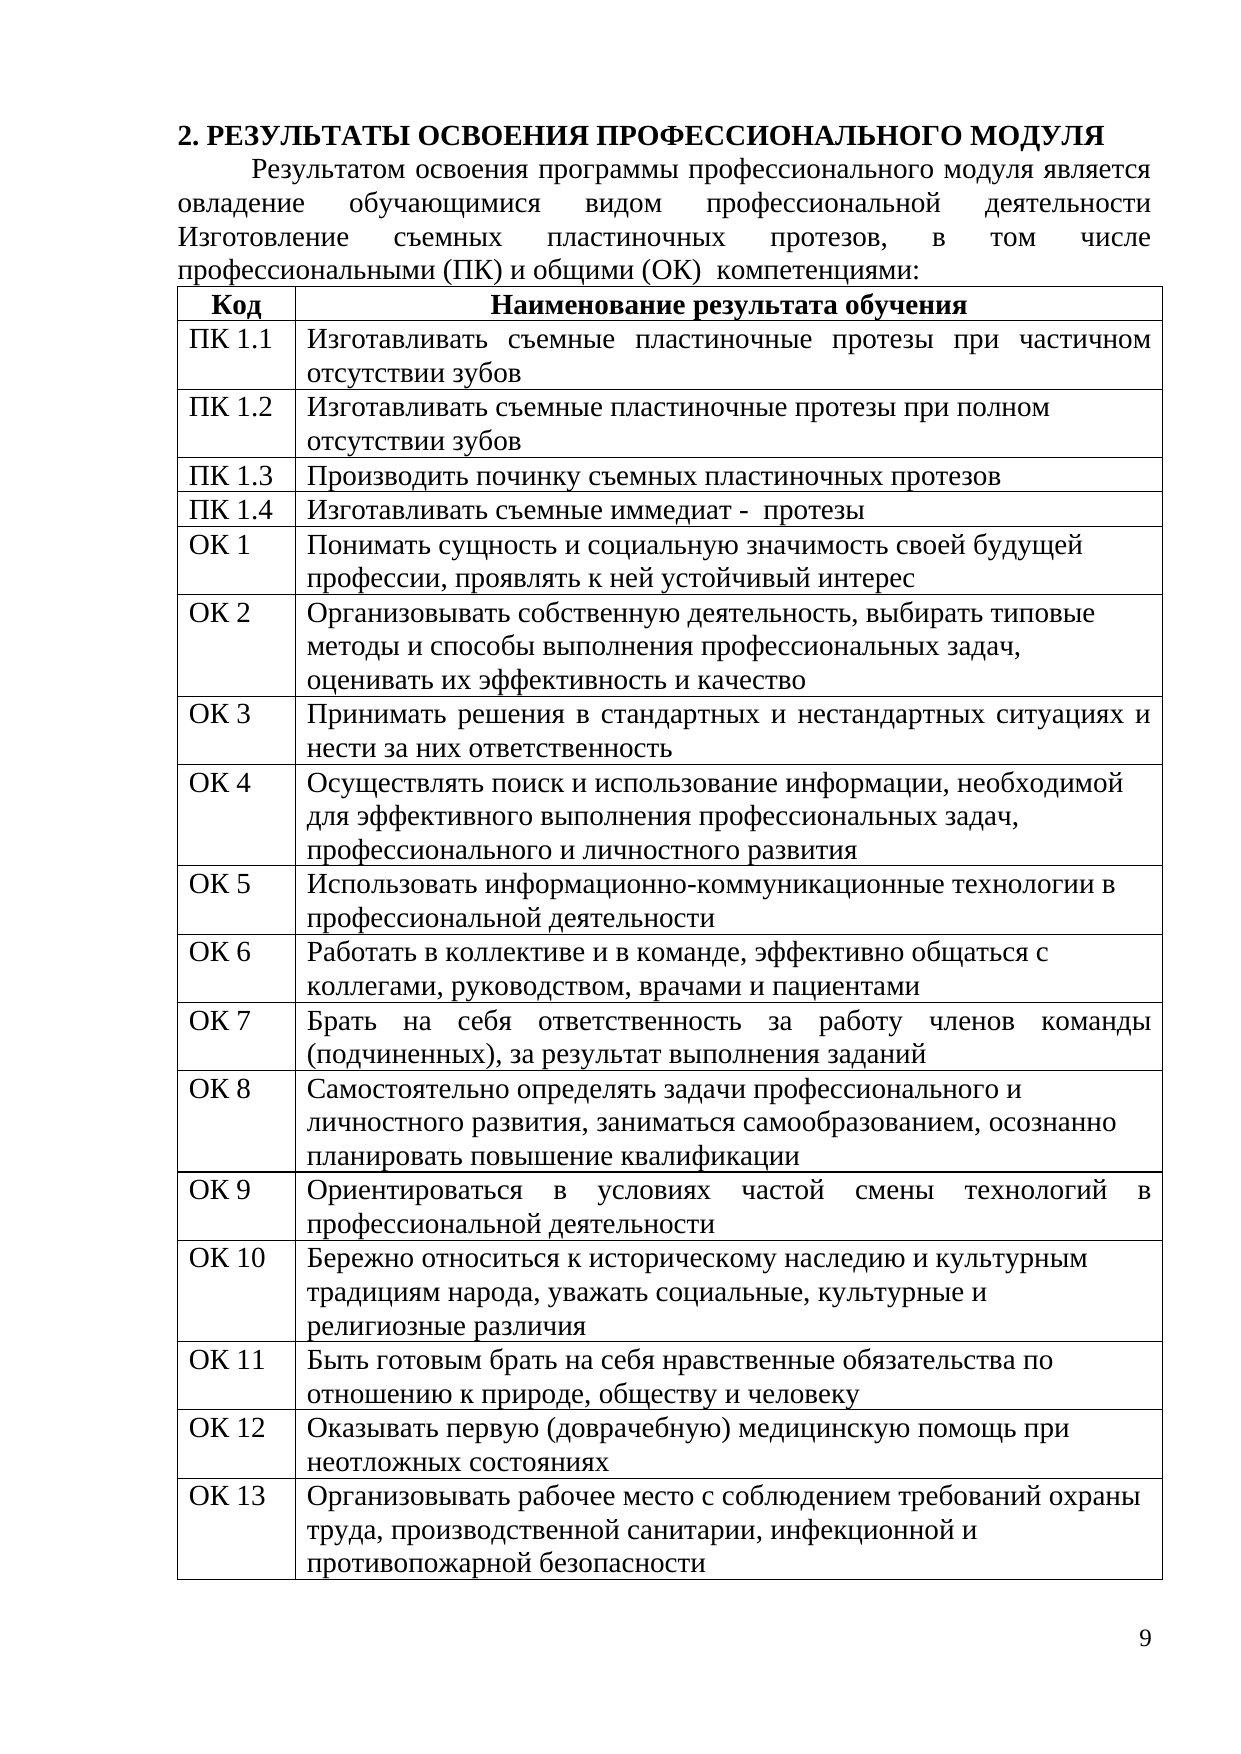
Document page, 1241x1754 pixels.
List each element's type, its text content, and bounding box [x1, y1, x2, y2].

table_cell ОК 11 [178, 1342, 295, 1409]
table_cell Изготавливать съемные пластиночные протезы при частичном отсутствии зубов [296, 321, 1162, 388]
table_header Код [178, 287, 295, 320]
table_cell ОК 12 [178, 1410, 295, 1477]
table_cell ОК 5 [178, 866, 295, 933]
table_cell ОК 6 [178, 935, 295, 1002]
table_cell Бережно относиться к историческому наследию и культурным традициям народа, уважать социальные, культурные и религиозные различия [296, 1241, 1162, 1341]
table_cell Быть готовым брать на себя нравственные обязательства по отношению к природе, обществу и человеку [296, 1342, 1162, 1409]
table_cell ПК 1.1 [178, 321, 295, 388]
table_cell Ориентироваться в условиях частой смены технологий в профессиональной деятельности [296, 1173, 1162, 1239]
table_cell ПК 1.3 [178, 458, 295, 491]
table_cell ОК 8 [178, 1071, 295, 1171]
table_cell Производить починку съемных пластиночных протезов [296, 458, 1162, 491]
table_cell Работать в коллективе и в команде, эффективно общаться с коллегами, руководством, врачами и пациентами [296, 935, 1162, 1002]
table_cell Самостоятельно определять задачи профессионального и личностного развития, заниматься самообразованием, осознанно планировать повышение квалификации [296, 1071, 1162, 1171]
table_cell ОК 3 [178, 697, 295, 764]
table_cell Организовывать рабочее место с соблюдением требований охраны труда, производственной санитарии, инфекционной и противопожарной безопасности [296, 1479, 1162, 1579]
table_cell Принимать решения в стандартных и нестандартных ситуациях и нести за них ответственность [296, 697, 1162, 764]
table_cell Оказывать первую (доврачебную) медицинскую помощь при неотложных состояниях [296, 1410, 1162, 1477]
table_cell Организовывать собственную деятельность, выбирать типовые методы и способы выполнения профессиональных задач, оценивать их эффективность и качество [296, 595, 1162, 696]
table_cell ОК 9 [178, 1173, 295, 1239]
table_cell ПК 1.2 [178, 390, 295, 457]
text Результатом освоения программы профессионального модуля является овладение обучающимися видом профессиональной деятельности Изготовление съемных пластиночных протезов, в том числе профессиональными (ПК) и общими (ОК) компетенциями: [177, 152, 1152, 286]
table_cell ОК 1 [178, 527, 295, 594]
table_cell Понимать сущность и социальную значимость своей будущей профессии, проявлять к ней устойчивый интерес [296, 527, 1162, 594]
table_cell ПК 1.4 [178, 492, 295, 526]
table_cell Использовать информационно-коммуникационные технологии в профессиональной деятельности [296, 866, 1162, 933]
text 2. РЕЗУЛЬТАТЫ ОСВОЕНИЯ ПРОФЕССИОНАЛЬНОГО МОДУЛЯ [177, 118, 1152, 152]
table_header Наименование результата обучения [296, 287, 1162, 320]
table_cell ОК 2 [178, 595, 295, 696]
table_cell ОК 7 [178, 1003, 295, 1070]
table_cell ОК 13 [178, 1479, 295, 1579]
table_cell Осуществлять поиск и использование информации, необходимой для эффективного выполнения профессиональных задач, профессионального и личностного развития [296, 765, 1162, 865]
table_cell Изготавливать съемные иммедиат - протезы [296, 492, 1162, 526]
table_cell Брать на себя ответственность за работу членов команды (подчиненных), за результат выполнения заданий [296, 1003, 1162, 1070]
table_cell ОК 10 [178, 1241, 295, 1341]
table_cell ОК 4 [178, 765, 295, 865]
table_cell Изготавливать съемные пластиночные протезы при полном отсутствии зубов [296, 390, 1162, 457]
